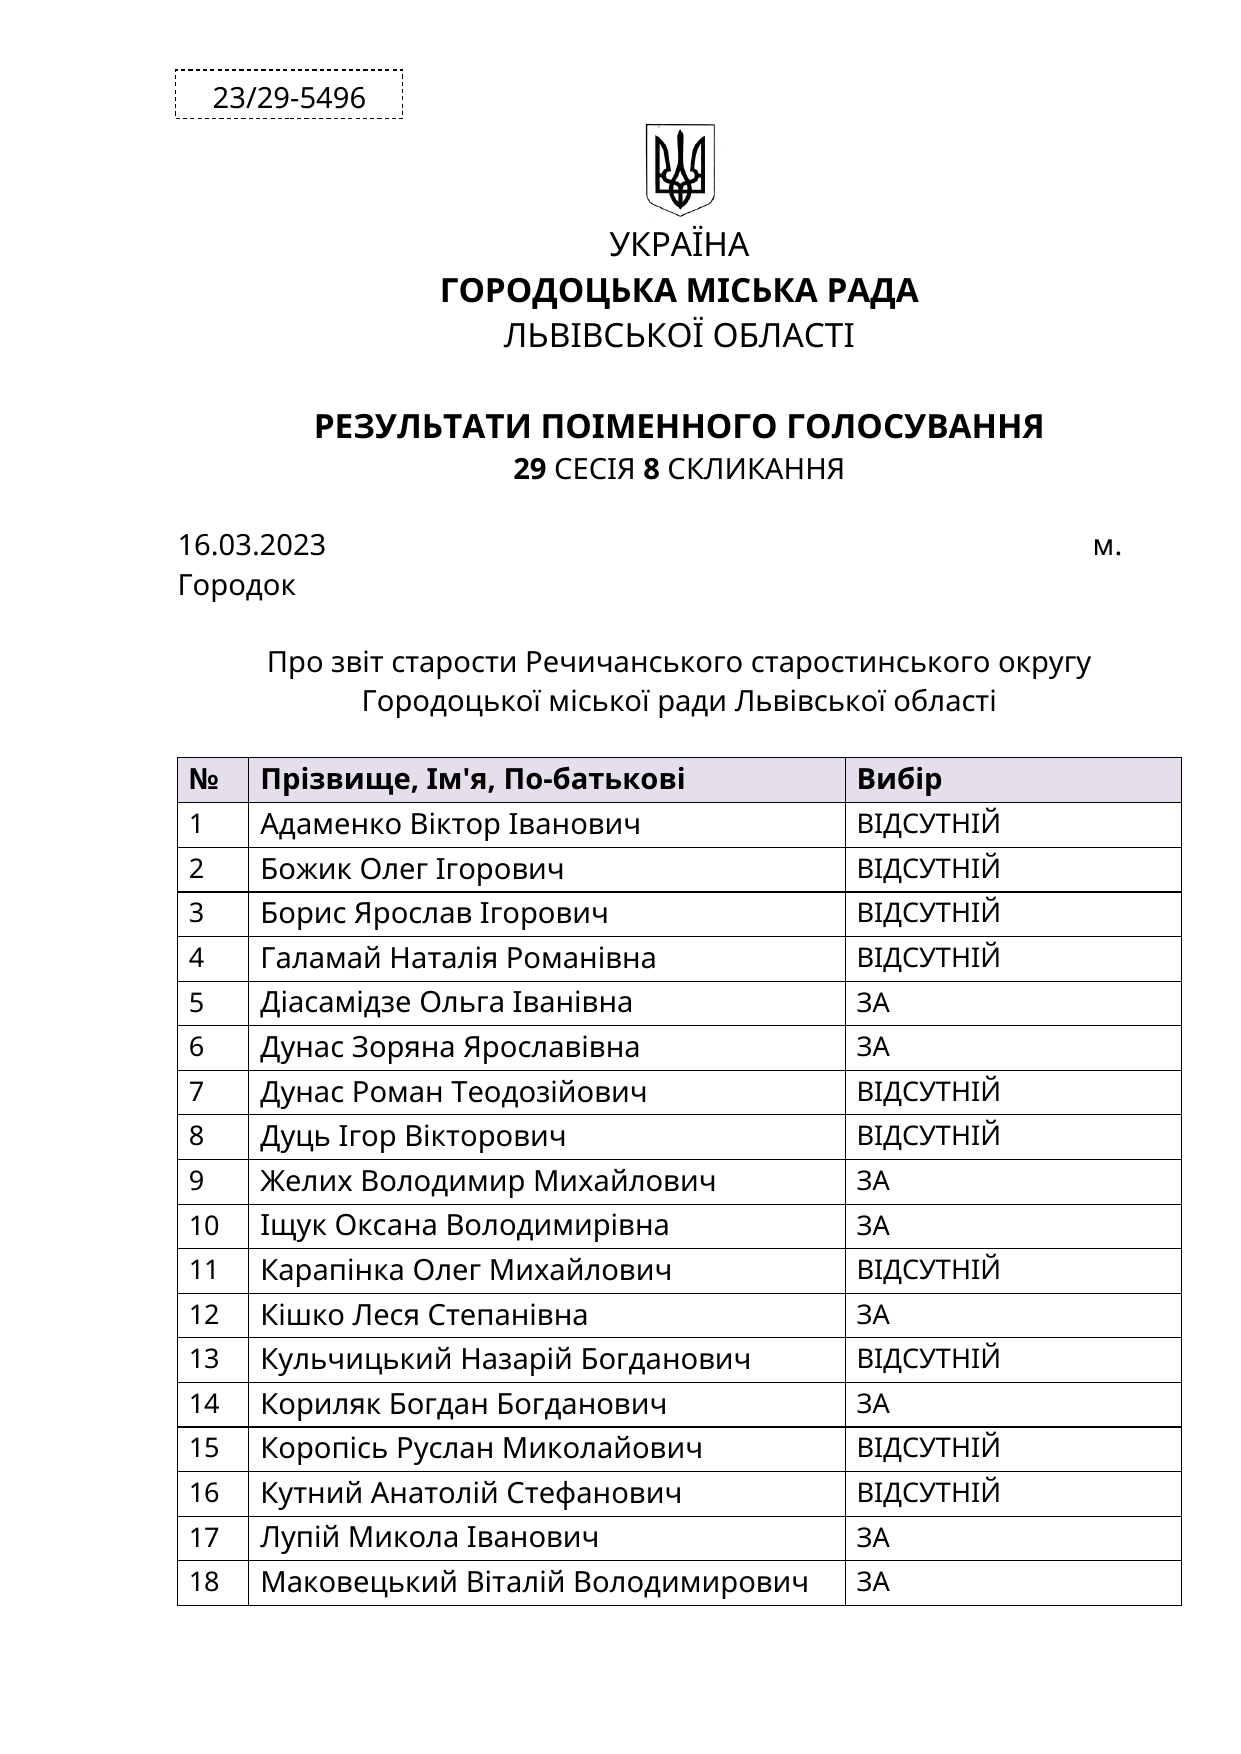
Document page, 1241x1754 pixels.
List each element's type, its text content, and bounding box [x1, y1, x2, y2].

table_cell 12 [178, 1294, 248, 1337]
table_cell ВІДСУТНІЙ [846, 848, 1181, 891]
table_cell Дунас Зоряна Ярославівна [249, 1026, 845, 1070]
table_cell 3 [178, 893, 248, 936]
table_cell 2 [178, 848, 248, 891]
table_cell ВІДСУТНІЙ [846, 1071, 1181, 1114]
table_cell ВІДСУТНІЙ [846, 1472, 1181, 1516]
table_cell ЗА [846, 1383, 1181, 1426]
table_cell Іщук Оксана Володимирівна [249, 1205, 845, 1248]
table_cell Борис Ярослав Ігорович [249, 893, 845, 936]
text Про звіт старости Речичанського старостинського округу Городоцької міської ради Львівської області [177, 641, 1181, 720]
picture [633, 118, 726, 221]
table_cell ЗА [846, 1205, 1181, 1248]
text 16.03.2023 м. Городок [177, 525, 1181, 604]
table_cell Кульчицький Назарій Богданович [249, 1338, 845, 1382]
table_cell 9 [178, 1160, 248, 1203]
table_cell Маковецький Віталій Володимирович [249, 1561, 845, 1605]
table_cell Галамай Наталія Романівна [249, 937, 845, 981]
table_cell 16 [178, 1472, 248, 1516]
table_cell ЗА [846, 1294, 1181, 1337]
table_cell Дуць Ігор Вікторович [249, 1115, 845, 1159]
table_cell Кориляк Богдан Богданович [249, 1383, 845, 1426]
table_cell Желих Володимир Михайлович [249, 1160, 845, 1203]
table_cell ЗА [846, 1517, 1181, 1560]
table_cell Кутний Анатолій Стефанович [249, 1472, 845, 1516]
table_cell ВІДСУТНІЙ [846, 893, 1181, 936]
table_cell ВІДСУТНІЙ [846, 1249, 1181, 1293]
table_cell ВІДСУТНІЙ [846, 937, 1181, 981]
table_cell ЗА [846, 982, 1181, 1025]
table_cell ВІДСУТНІЙ [846, 803, 1181, 847]
table_cell 8 [178, 1115, 248, 1159]
table_cell 13 [178, 1338, 248, 1382]
table_header Прізвище, Ім'я, По-батькові [249, 758, 845, 802]
table_cell Кішко Леся Степанівна [249, 1294, 845, 1337]
table_cell 7 [178, 1071, 248, 1114]
table_cell 4 [178, 937, 248, 981]
table_cell ЗА [846, 1026, 1181, 1070]
table_cell Лупій Микола Іванович [249, 1517, 845, 1560]
text РЕЗУЛЬТАТИ ПОІМЕННОГО ГОЛОСУВАННЯ [177, 403, 1181, 448]
table_header № [178, 758, 248, 802]
table_cell Дунас Роман Теодозійович [249, 1071, 845, 1114]
table_cell 17 [178, 1517, 248, 1560]
table_header Вибір [846, 758, 1181, 802]
table_cell ВІДСУТНІЙ [846, 1115, 1181, 1159]
table_cell 6 [178, 1026, 248, 1070]
table_cell 10 [178, 1205, 248, 1248]
table_cell Божик Олег Ігорович [249, 848, 845, 891]
table_cell 15 [178, 1428, 248, 1471]
table_cell 5 [178, 982, 248, 1025]
table_cell Адаменко Віктор Іванович [249, 803, 845, 847]
table_cell 11 [178, 1249, 248, 1293]
table_cell 18 [178, 1561, 248, 1605]
table_cell 14 [178, 1383, 248, 1426]
text ГОРОДОЦЬКА МІСЬКА РАДА [177, 266, 1181, 312]
table_cell Коропісь Руслан Миколайович [249, 1428, 845, 1471]
table_cell ВІДСУТНІЙ [846, 1428, 1181, 1471]
table_cell ЗА [846, 1561, 1181, 1605]
text ЛЬВІВСЬКОЇ ОБЛАСТІ [177, 312, 1181, 357]
table_cell Карапінка Олег Михайлович [249, 1249, 845, 1293]
text УКРАЇНА [177, 221, 1181, 266]
table_cell 1 [178, 803, 248, 847]
table_cell Діасамідзе Ольга Іванівна [249, 982, 845, 1025]
table_cell ЗА [846, 1160, 1181, 1203]
text 29 СЕСІЯ 8 СКЛИКАННЯ [177, 448, 1181, 488]
table_cell ВІДСУТНІЙ [846, 1338, 1181, 1382]
